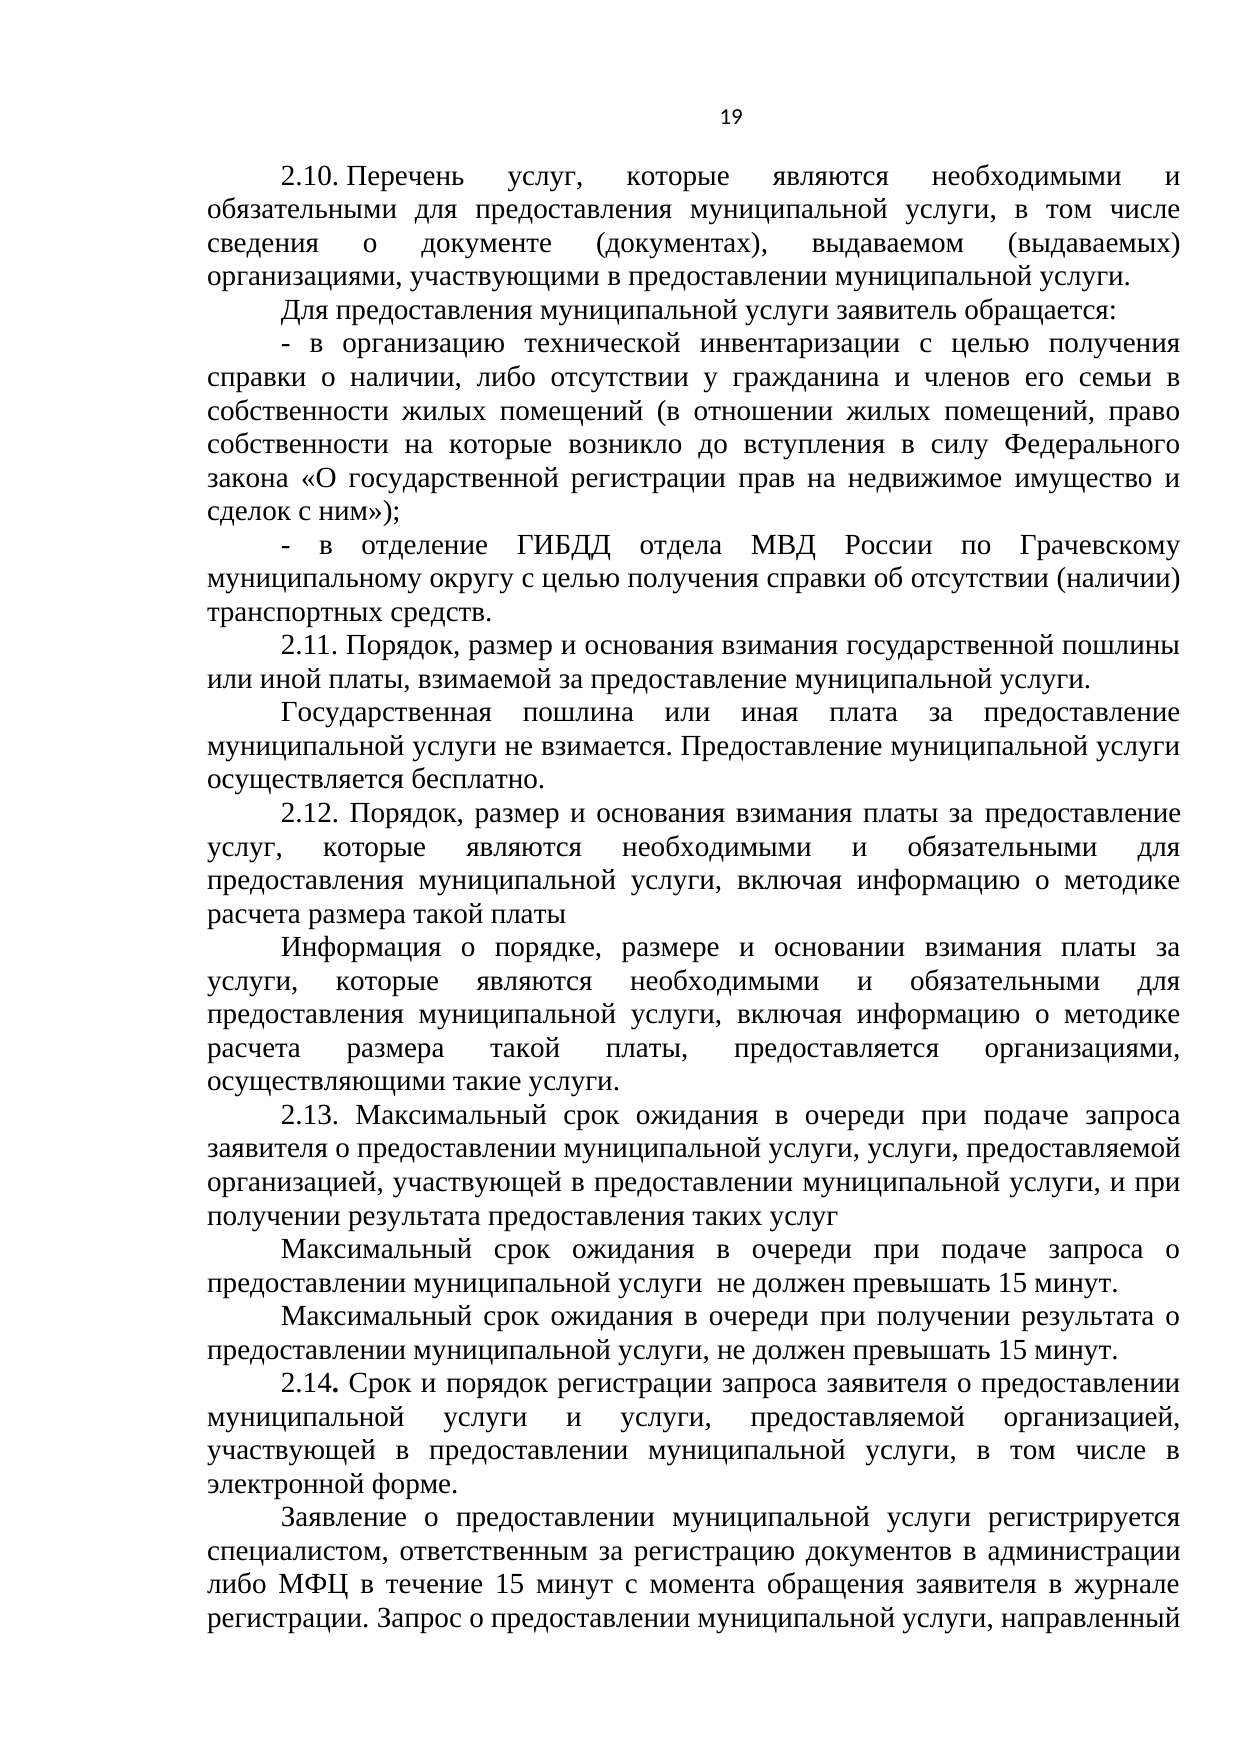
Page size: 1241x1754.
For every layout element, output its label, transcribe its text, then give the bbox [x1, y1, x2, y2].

text Государственная пошлина или иная плата за предоставление муниципальной услуги не взимается. Предоставление муниципальной услуги осуществляется бесплатно. [207, 694, 1181, 795]
text Информация о порядке, размере и основании взимания платы за услуги, которые являются необходимыми и обязательными для предоставления муниципальной услуги, включая информацию о методике расчета размера такой платы, предоставляется организациями, осуществляющими такие услуги. [207, 929, 1181, 1097]
text 2.14. Срок и порядок регистрации запроса заявителя о предоставлении муниципальной услуги и услуги, предоставляемой организацией, участвующей в предоставлении муниципальной услуги, в том числе в электронной форме. [207, 1365, 1181, 1499]
text Максимальный срок ожидания в очереди при получении результата о предоставлении муниципальной услуги, не должен превышать 15 минут. [207, 1298, 1181, 1365]
text - в отделение ГИБДД отдела МВД России по Грачевскому муниципальному округу с целью получения справки об отсутствии (наличии) транспортных средств. [207, 527, 1181, 627]
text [207, 1499, 1181, 1634]
text 2.10. Перечень услуг, которые являются необходимыми и обязательными для предоставления муниципальной услуги, в том числе сведения о документе (документах), выдаваемом (выдаваемых) организациями, участвующими в предоставлении муниципальной услуги. [207, 158, 1181, 292]
list 2.11. Порядок, размер и основания взимания государственной пошлины или иной платы, взимаемой за предоставление муниципальной услуги. [207, 627, 1181, 694]
text - в организацию технической инвентаризации с целью получения справки о наличии, либо отсутствии у гражданина и членов его семьи в собственности жилых помещений (в отношении жилых помещений, право собственности на которые возникло до вступления в силу Федерального закона «О государственной регистрации прав на недвижимое имущество и сделок с ним»); [207, 326, 1181, 527]
text 2.12. Порядок, размер и основания взимания платы за предоставление услуг, которые являются необходимыми и обязательными для предоставления муниципальной услуги, включая информацию о методике расчета размера такой платы [207, 795, 1181, 929]
text Для предоставления муниципальной услуги заявитель обращается: [207, 292, 1181, 326]
text Максимальный срок ожидания в очереди при подаче запроса о предоставлении муниципальной услуги не должен превышать 15 минут. [207, 1231, 1181, 1298]
text 2.13. Максимальный срок ожидания в очереди при подаче запроса заявителя о предоставлении муниципальной услуги, услуги, предоставляемой организацией, участвующей в предоставлении муниципальной услуги, и при получении результата предоставления таких услуг [207, 1097, 1181, 1231]
